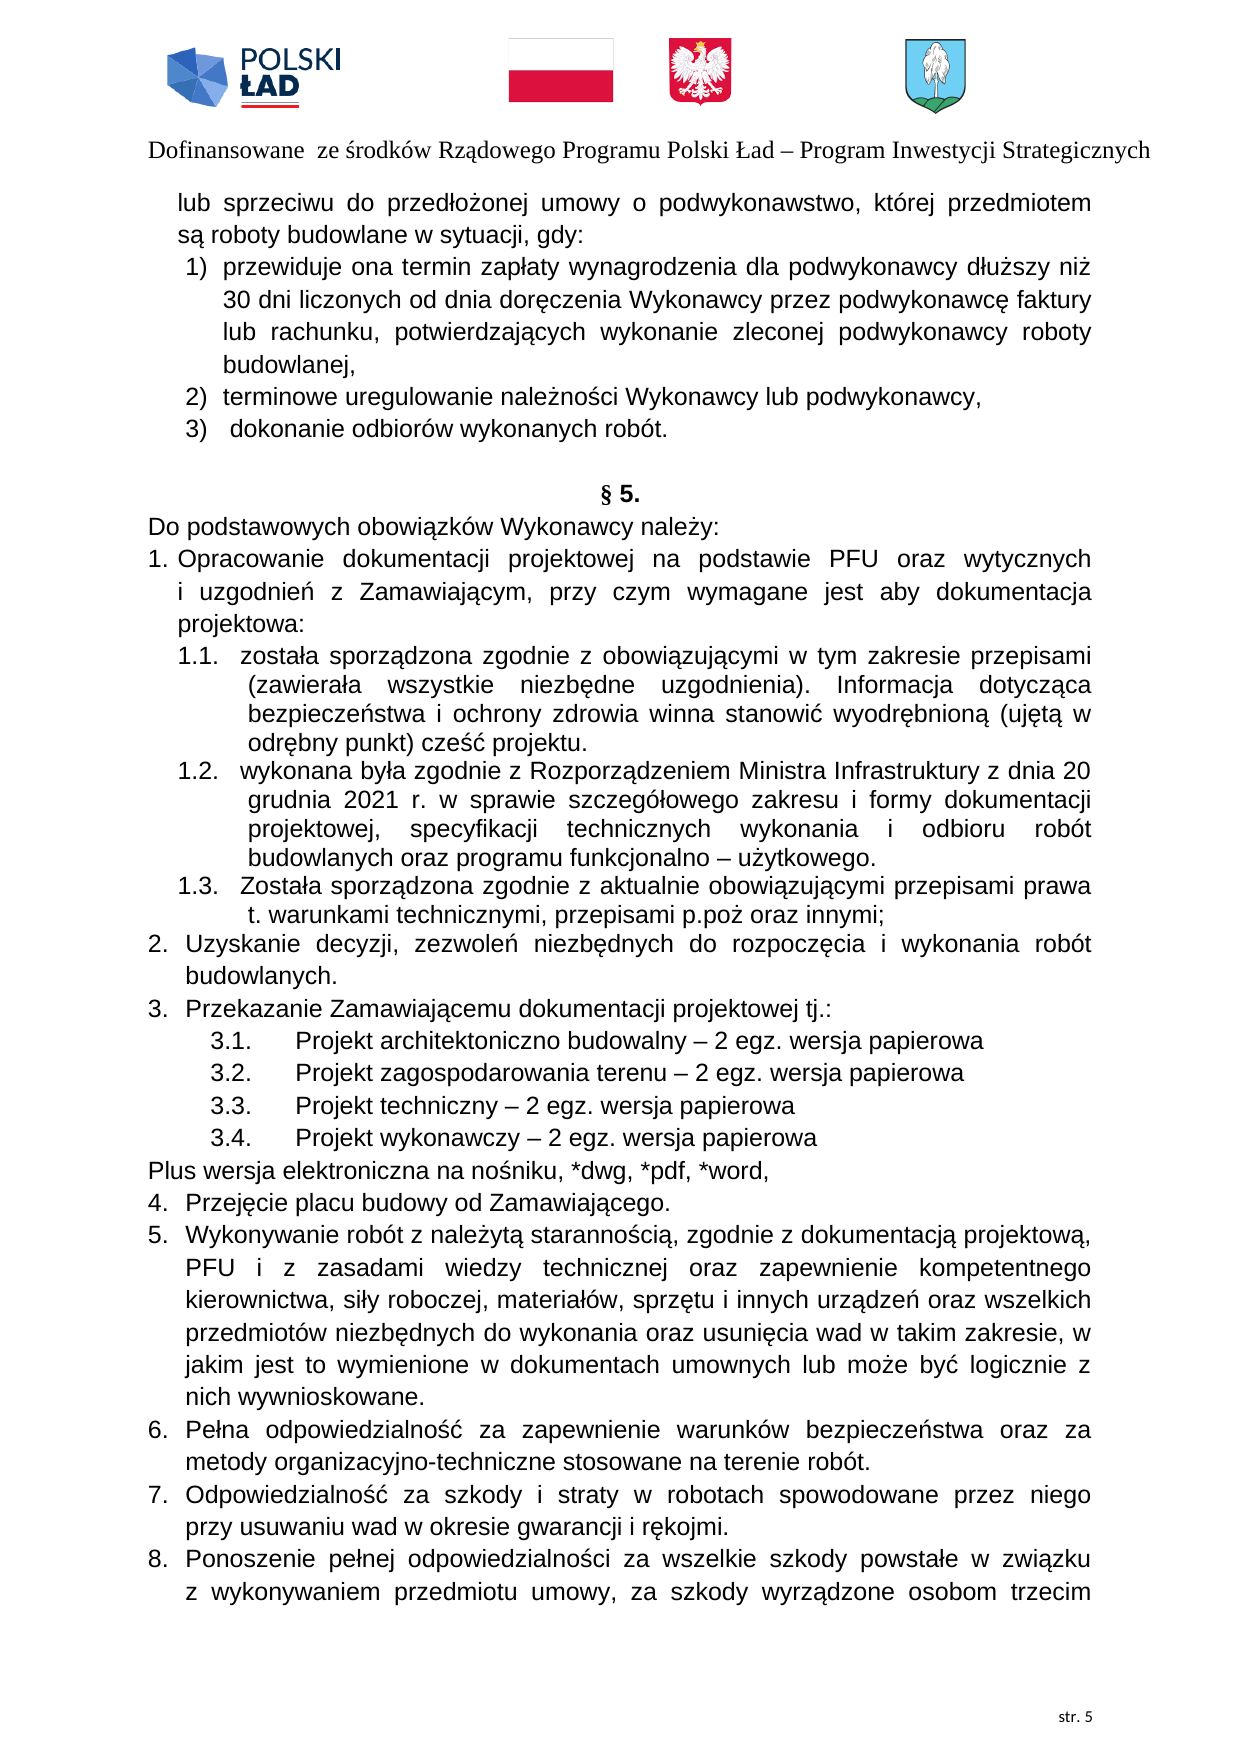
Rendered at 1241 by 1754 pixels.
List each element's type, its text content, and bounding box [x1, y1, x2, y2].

picture [147, 2, 367, 148]
list Opracowanie dokumentacji projektowej na podstawie PFU oraz wytycznych i uzgodnień z Zamawiającym, przy czym wymagane jest aby dokumentacja projektowa: [148, 544, 1093, 638]
list wykonana była zgodnie z Rozporządzeniem Ministra Infrastruktury z dnia 20 grudnia 2021 r. w sprawie szczegółowego zakresu i formy dokumentacji projektowej, specyfikacji technicznych wykonania i odbioru robót budowlanych oraz programu funkcjonalno – użytkowego. [177, 756, 1093, 871]
list przewiduje ona termin zapłaty wynagrodzenia dla podwykonawcy dłuższy niż 30 dni liczonych od dnia doręczenia Wykonawcy przez podwykonawcę faktury lub rachunku, potwierdzających wykonanie zleconej podwykonawcy roboty budowlanej, [185, 252, 1093, 378]
list Odpowiedzialność za szkody i straty w robotach spowodowane przez niego przy usuwaniu wad w okresie gwarancji i rękojmi. [148, 1479, 1093, 1541]
list terminowe uregulowanie należności Wykonawcy lub podwykonawcy, [185, 382, 1093, 411]
text 5. [148, 479, 1093, 508]
list została sporządzona zgodnie z obowiązującymi w tym zakresie przepisami (zawierała wszystkie niezbędne uzgodnienia). Informacja dotycząca bezpieczeństwa i ochrony zdrowia winna stanowić wyodrębnioną (ujętą w odrębny punkt) cześć projektu. [177, 641, 1093, 756]
list Została sporządzona zgodnie z aktualnie obowiązującymi przepisami prawa t. warunkami technicznymi, przepisami p.poż oraz innymi; [177, 871, 1093, 929]
list Projekt zagospodarowania terenu – 2 egz. wersja papierowa [210, 1058, 1093, 1087]
text Plus wersja elektroniczna na nośniku, *dwg, *pdf, *word, [148, 1156, 1093, 1184]
list Wykonywanie robót z należytą starannością, zgodnie z dokumentacją projektową, PFU i z zasadami wiedzy technicznej oraz zapewnienie kompetentnego kierownictwa, siły roboczej, materiałów, sprzętu i innych urządzeń oraz wszelkich przedmiotów niezbędnych do wykonania oraz usunięcia wad w takim zakresie, w jakim jest to wymienione w dokumentach umownych lub może być logicznie z nich wywnioskowane. [148, 1220, 1093, 1411]
list Pełna odpowiedzialność za zapewnienie warunków bezpieczeństwa oraz za metody organizacyjno-techniczne stosowane na terenie robót. [148, 1415, 1093, 1476]
list Uzyskanie decyzji, zezwoleń niezbędnych do rozpoczęcia i wykonania robót budowlanych. [148, 929, 1093, 990]
picture [152, 143, 161, 148]
list Projekt techniczny – 2 egz. wersja papierowa [210, 1091, 1093, 1119]
list Przekazanie Zamawiającemu dokumentacji projektowej tj.: [148, 994, 1093, 1022]
picture [508, 38, 732, 106]
list dokonanie odbiorów wykonanych robót. [185, 414, 1093, 443]
list Przejęcie placu budowy od Zamawiającego. [148, 1188, 1093, 1217]
picture [905, 39, 966, 114]
text Do podstawowych obowiązków Wykonawcy należy: [148, 512, 1093, 541]
list Projekt wykonawczy – 2 egz. wersja papierowa [210, 1123, 1093, 1152]
list Projekt architektoniczno budowalny – 2 egz. wersja papierowa [210, 1026, 1093, 1055]
